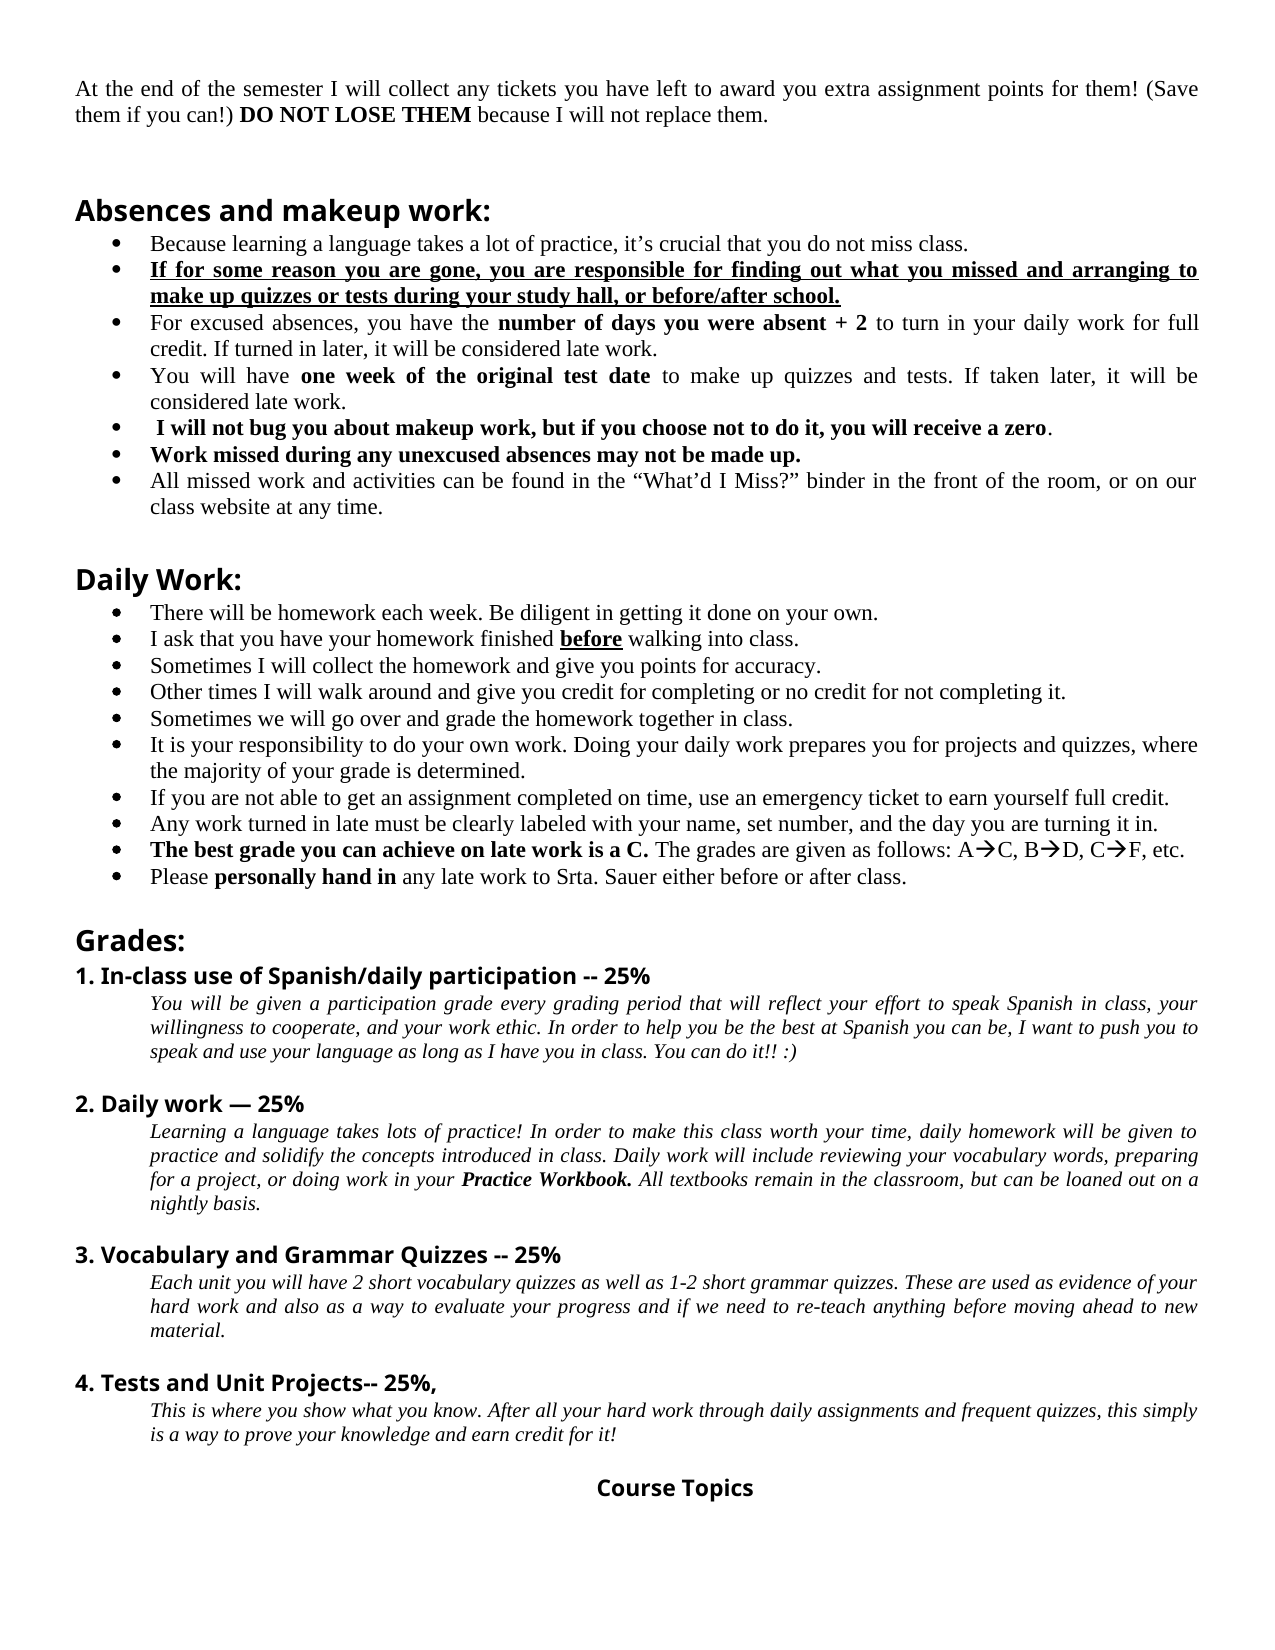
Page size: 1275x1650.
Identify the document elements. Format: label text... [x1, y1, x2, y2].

list I will not bug you about makeup work, but if you choose not to do it, you will receive a zero. [112, 414, 1200, 441]
list All missed work and activities can be found in the “What’d I Miss?” binder in the front of the room, or on our class website at any time. [112, 467, 1200, 520]
list You will have one week of the original test date to make up quizzes and tests. If taken later, it will be considered late work. [112, 362, 1200, 414]
text Learning a language takes lots of practice! In order to make this class worth your time, daily homework will be given to practice and solidify the concepts introduced in class. Daily work will include reviewing your vocabulary words, preparing for a project, or doing work in your Practice Workbook. All textbooks remain in the classroom, but can be loaned out on a nightly basis. [150, 1119, 1200, 1215]
list It is your responsibility to do your own work. Doing your daily work prepares you for projects and quizzes, where the majority of your grade is determined. [112, 731, 1200, 784]
text Grades: [75, 920, 1200, 960]
text 4. Tests and Unit Projects-- 25%, [75, 1367, 1200, 1398]
list For excused absences, you have the number of days you were absent + 2 to turn in your daily work for full credit. If turned in later, it will be considered late work. [112, 309, 1200, 362]
text 2. Daily work — 25% [75, 1087, 1200, 1119]
list Any work turned in late must be clearly labeled with your name, set number, and the day you are turning it in. [112, 810, 1200, 836]
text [75, 75, 1200, 128]
text Absences and makeup work: [75, 190, 1200, 230]
text Each unit you will have 2 short vocabulary quizzes as well as 1-2 short grammar quizzes. These are used as evidence of your hard work and also as a way to evaluate your progress and if we need to re-teach anything before moving ahead to new material. [150, 1270, 1200, 1342]
text Course Topics [150, 1472, 1200, 1503]
list Other times I will walk around and give you credit for completing or no credit for not completing it. [112, 678, 1200, 704]
list Sometimes I will collect the homework and give you points for accuracy. [112, 652, 1200, 678]
text Daily Work: [75, 559, 1200, 599]
list Work missed during any unexcused absences may not be made up. [112, 441, 1200, 467]
list If for some reason you are gone, you are responsible for finding out what you missed and arranging to make up quizzes or tests during your study hall, or before/after school. [112, 256, 1200, 309]
list Please personally hand in any late work to Srta. Sauer either before or after class. [112, 863, 1200, 889]
text This is where you show what you know. After all your hard work through daily assignments and frequent quizzes, this simply is a way to prove your knowledge and earn credit for it! [150, 1398, 1200, 1446]
list I ask that you have your homework finished before walking into class. [112, 626, 1200, 652]
text 1. In-class use of Spanish/daily participation -- 25% [75, 960, 1200, 991]
list There will be homework each week. Be diligent in getting it done on your own. [112, 599, 1200, 626]
list Because learning a language takes a lot of practice, it’s crucial that you do not miss class. [112, 230, 1200, 256]
list Sometimes we will go over and grade the homework together in class. [112, 704, 1200, 731]
text You will be given a participation grade every grading period that will reflect your effort to speak Spanish in class, your willingness to cooperate, and your work ethic. In order to help you be the best at Spanish you can be, I want to push you to speak and use your language as long as I have you in class. You can do it!! :) [150, 991, 1200, 1063]
list If you are not able to get an assignment completed on time, use an emergency ticket to earn yourself full credit. [112, 784, 1200, 810]
text 3. Vocabulary and Grammar Quizzes -- 25% [75, 1239, 1200, 1270]
list The best grade you can achieve on late work is a C. The grades are given as follows: AC, BD, CF, etc. [112, 836, 1200, 863]
